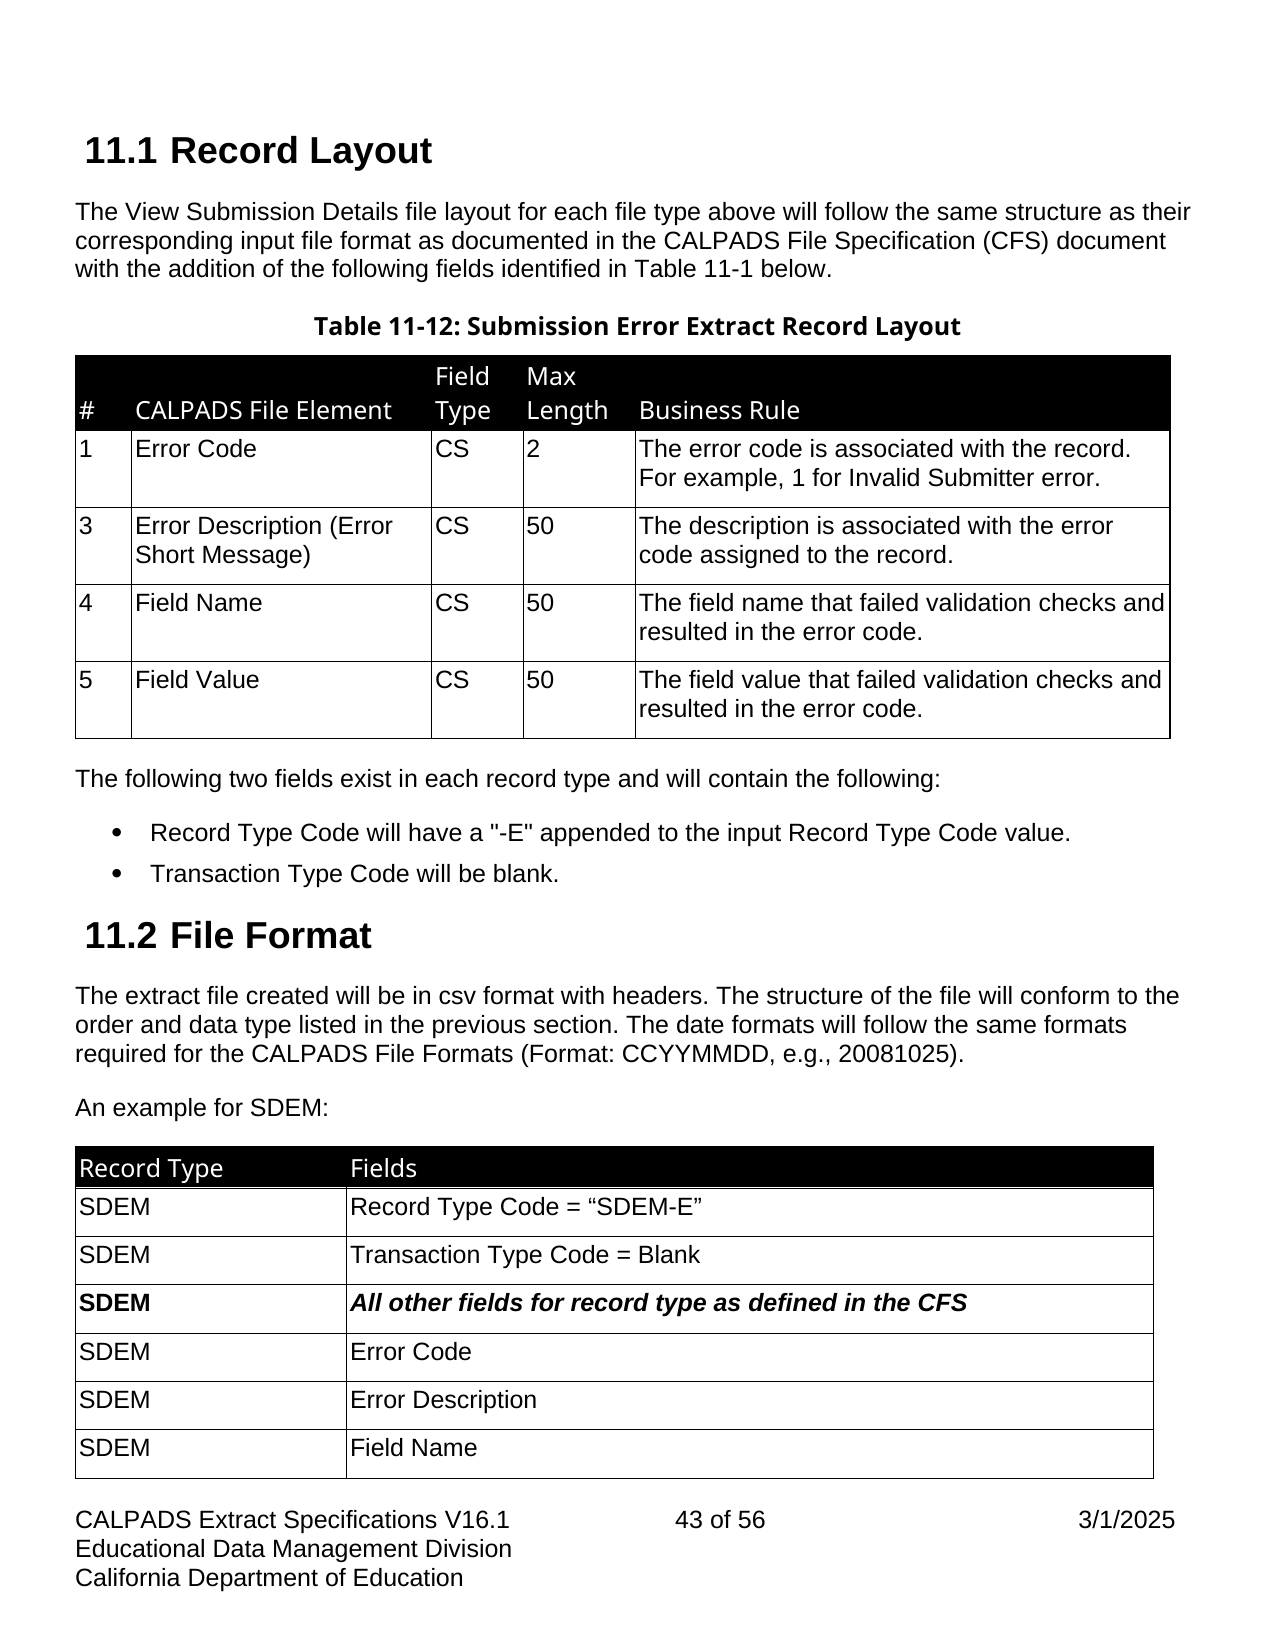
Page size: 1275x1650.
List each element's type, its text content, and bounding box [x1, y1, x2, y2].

table_header CALPADS File Element [132, 356, 431, 430]
table_cell Field Value [132, 662, 431, 738]
table_cell The field name that failed validation checks and resulted in the error code. [636, 585, 1169, 661]
table_cell SDEM [76, 1382, 346, 1429]
table_cell Error Code [132, 431, 431, 507]
table_cell Field Name [132, 585, 431, 661]
table_cell 50 [524, 585, 635, 661]
text An example for SDEM: [75, 1093, 1200, 1121]
table_cell SDEM [76, 1430, 346, 1477]
table_cell SDEM [76, 1285, 346, 1332]
table_cell 3 [76, 508, 131, 584]
table_cell SDEM [76, 1334, 346, 1381]
table_cell The field value that failed validation checks and resulted in the error code. [636, 662, 1169, 738]
table_header Record Type [76, 1148, 346, 1187]
subtitle Record Layout [84, 129, 1200, 172]
table_header Field Type [432, 356, 523, 430]
table_cell SDEM [76, 1237, 346, 1284]
text The following two fields exist in each record type and will contain the following: [75, 764, 1200, 793]
table_cell 4 [76, 585, 131, 661]
list Record Type Code will have a "-E" appended to the input Record Type Code value. [112, 818, 1200, 847]
table_cell Record Type Code = “SDEM-E” [347, 1189, 1153, 1236]
table_cell CS [432, 662, 523, 738]
table_header Fields [347, 1148, 1153, 1187]
table_header Max Length [524, 356, 635, 430]
table_cell 50 [524, 662, 635, 738]
table_cell 5 [76, 662, 131, 738]
table_cell Error Description [347, 1382, 1153, 1429]
table_header # [76, 356, 131, 430]
table_cell CS [432, 585, 523, 661]
table_cell CS [432, 508, 523, 584]
table_cell Error Code [347, 1334, 1153, 1381]
subtitle File Format [84, 913, 1200, 956]
table_cell The description is associated with the error code assigned to the record. [636, 508, 1169, 584]
table_cell 1 [76, 431, 131, 507]
table_cell Field Name [347, 1430, 1153, 1477]
table_cell All other fields for record type as defined in the CFS [347, 1285, 1153, 1332]
table_cell The error code is associated with the record. For example, 1 for Invalid Submitter error. [636, 431, 1169, 507]
table_cell SDEM [76, 1189, 346, 1236]
table_cell 2 [524, 431, 635, 507]
table_header Business Rule [636, 356, 1169, 430]
table_cell CS [432, 431, 523, 507]
table_cell Transaction Type Code = Blank [347, 1237, 1153, 1284]
text The extract file created will be in csv format with headers. The structure of the file will conform to the order and data type listed in the previous section. The date formats will follow the same formats required for the File Formats (Format: CCYYMMDD, e.g., 20081025). [75, 981, 1200, 1068]
table_cell 50 [524, 508, 635, 584]
list Transaction Type Code will be blank. [112, 859, 1200, 888]
text The View Submission Details file layout for each file type above will follow the same structure as their corresponding input file format as documented in the CALPADS File Specification (CFS) document with the addition of the following fields identified in Table 11-1 below. [75, 197, 1200, 283]
table_cell Error Description (Error Short Message) [132, 508, 431, 584]
